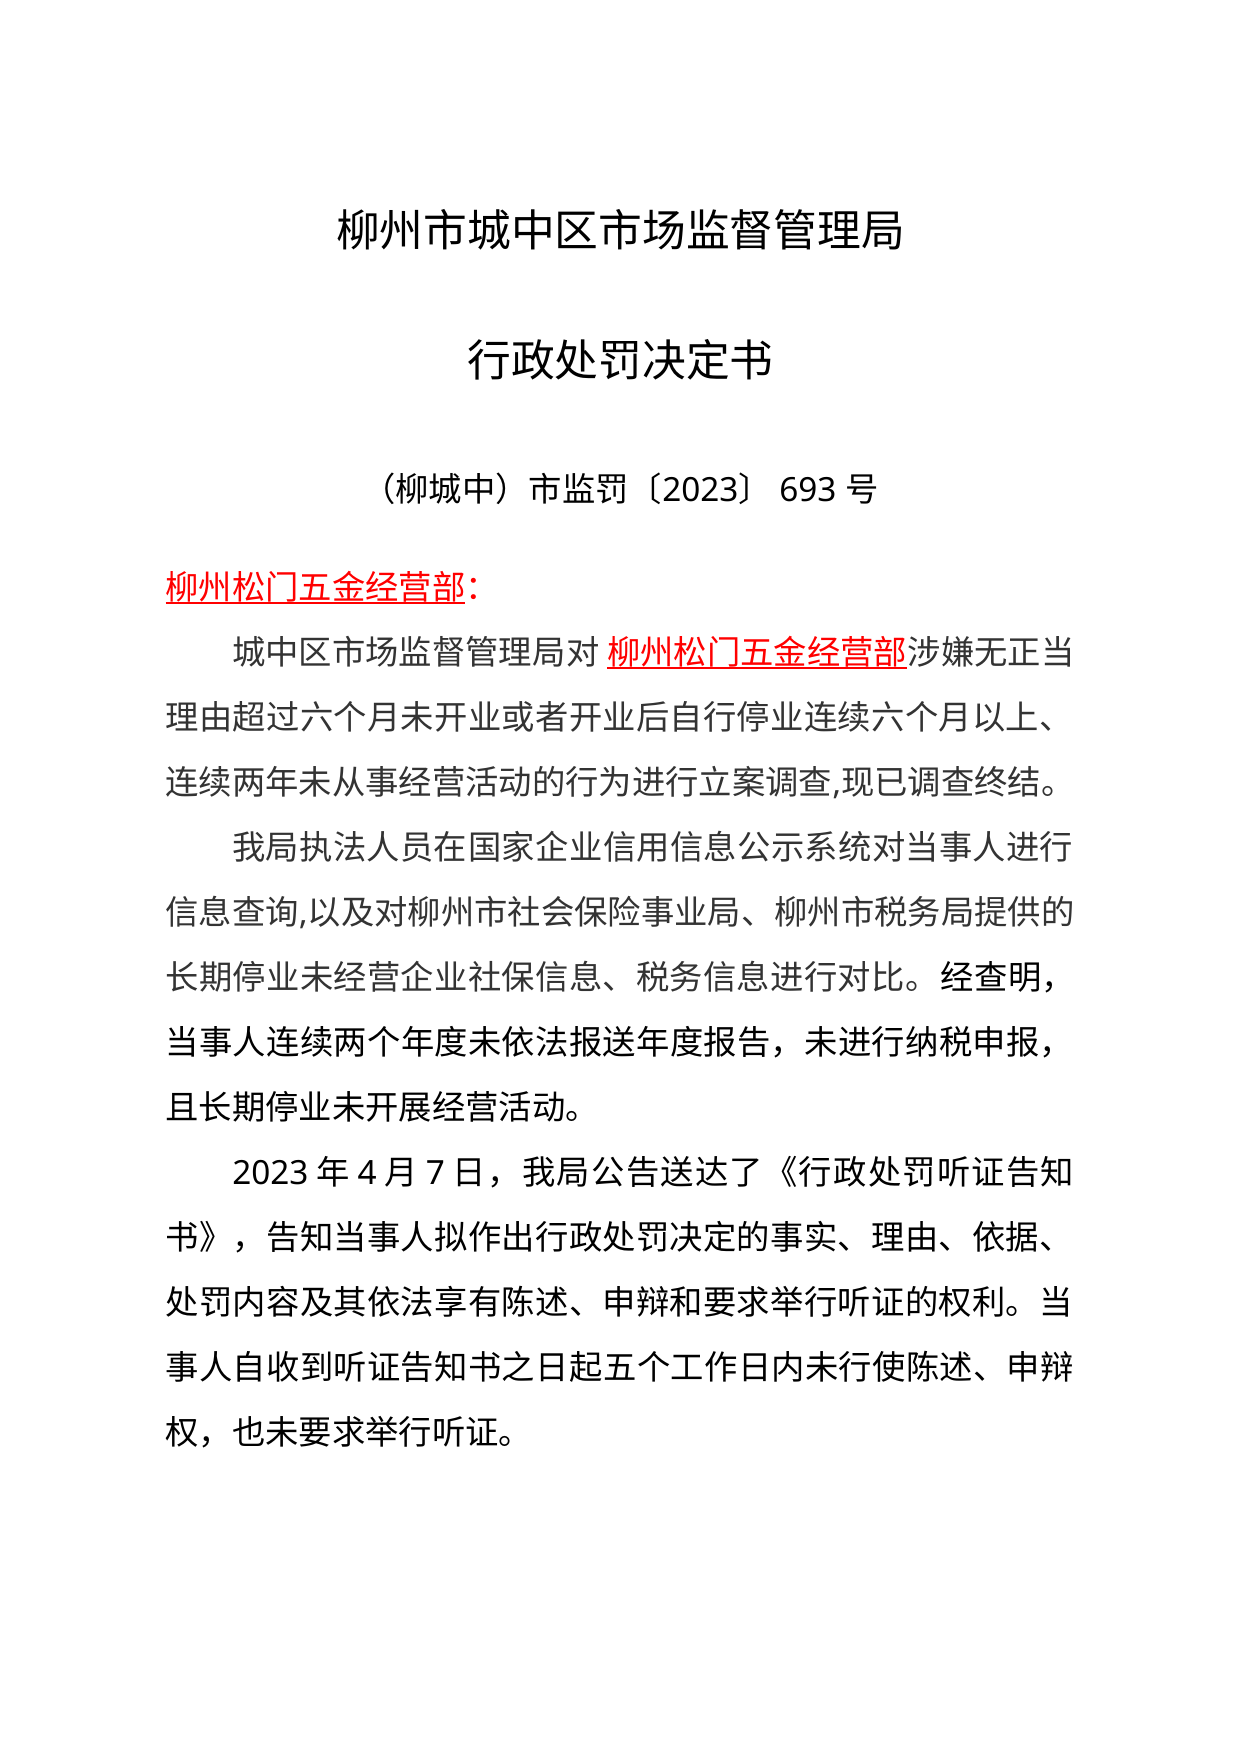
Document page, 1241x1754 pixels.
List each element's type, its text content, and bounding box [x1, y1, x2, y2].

text 我局执法人员在国家企业信用信息公示系统对当事人进行信息查询,以及对柳州市社会保险事业局、柳州市税务局提供的长期停业未经营企业社保信息、税务信息进行对比。经查明，当事人连续两个年度未依法报送年度报告，未进行纳税申报，且长期停业未开展经营活动。 [165, 812, 1075, 889]
text 柳州市城中区市场监督管理局 [165, 194, 1075, 259]
text 2023年4月7日，我局公告送达了《行政处罚听证告知书》，告知当事人拟作出行政处罚决定的事实、理由、依据、处罚内容及其依法享有陈述、申辩和要求举行听证的权利。当事人自收到听证告知书之日起五个工作日内未行使陈述、申辩权，也未要求举行听证。 [165, 1137, 1075, 1462]
text （柳城中）市监罚〔2023〕 693 号 [165, 454, 1075, 519]
text 行政处罚决定书 [165, 324, 1075, 389]
text 城中区市场监督管理局对 柳州松门五金经营部涉嫌无正当理由超过六个月未开业或者开业后自行停业连续六个月以上、连续两年未从事经营活动的行为进行立案调查,现已调查终结。 [165, 739, 1075, 812]
text 柳州松门五金经营部： [165, 552, 1075, 617]
text 城中区市场监督管理局对 柳州松门五金经营部涉嫌无正当理由超过六个月未开业或者开业后自行停业连续六个月以上、连续两年未从事经营活动的行为进行立案调查,现已调查终结。 [165, 617, 1075, 691]
text 我局执法人员在国家企业信用信息公示系统对当事人进行信息查询,以及对柳州市社会保险事业局、柳州市税务局提供的长期停业未经营企业社保信息、税务信息进行对比。经查明，当事人连续两个年度未依法报送年度报告，未进行纳税申报，且长期停业未开展经营活动。 [165, 934, 1075, 1137]
